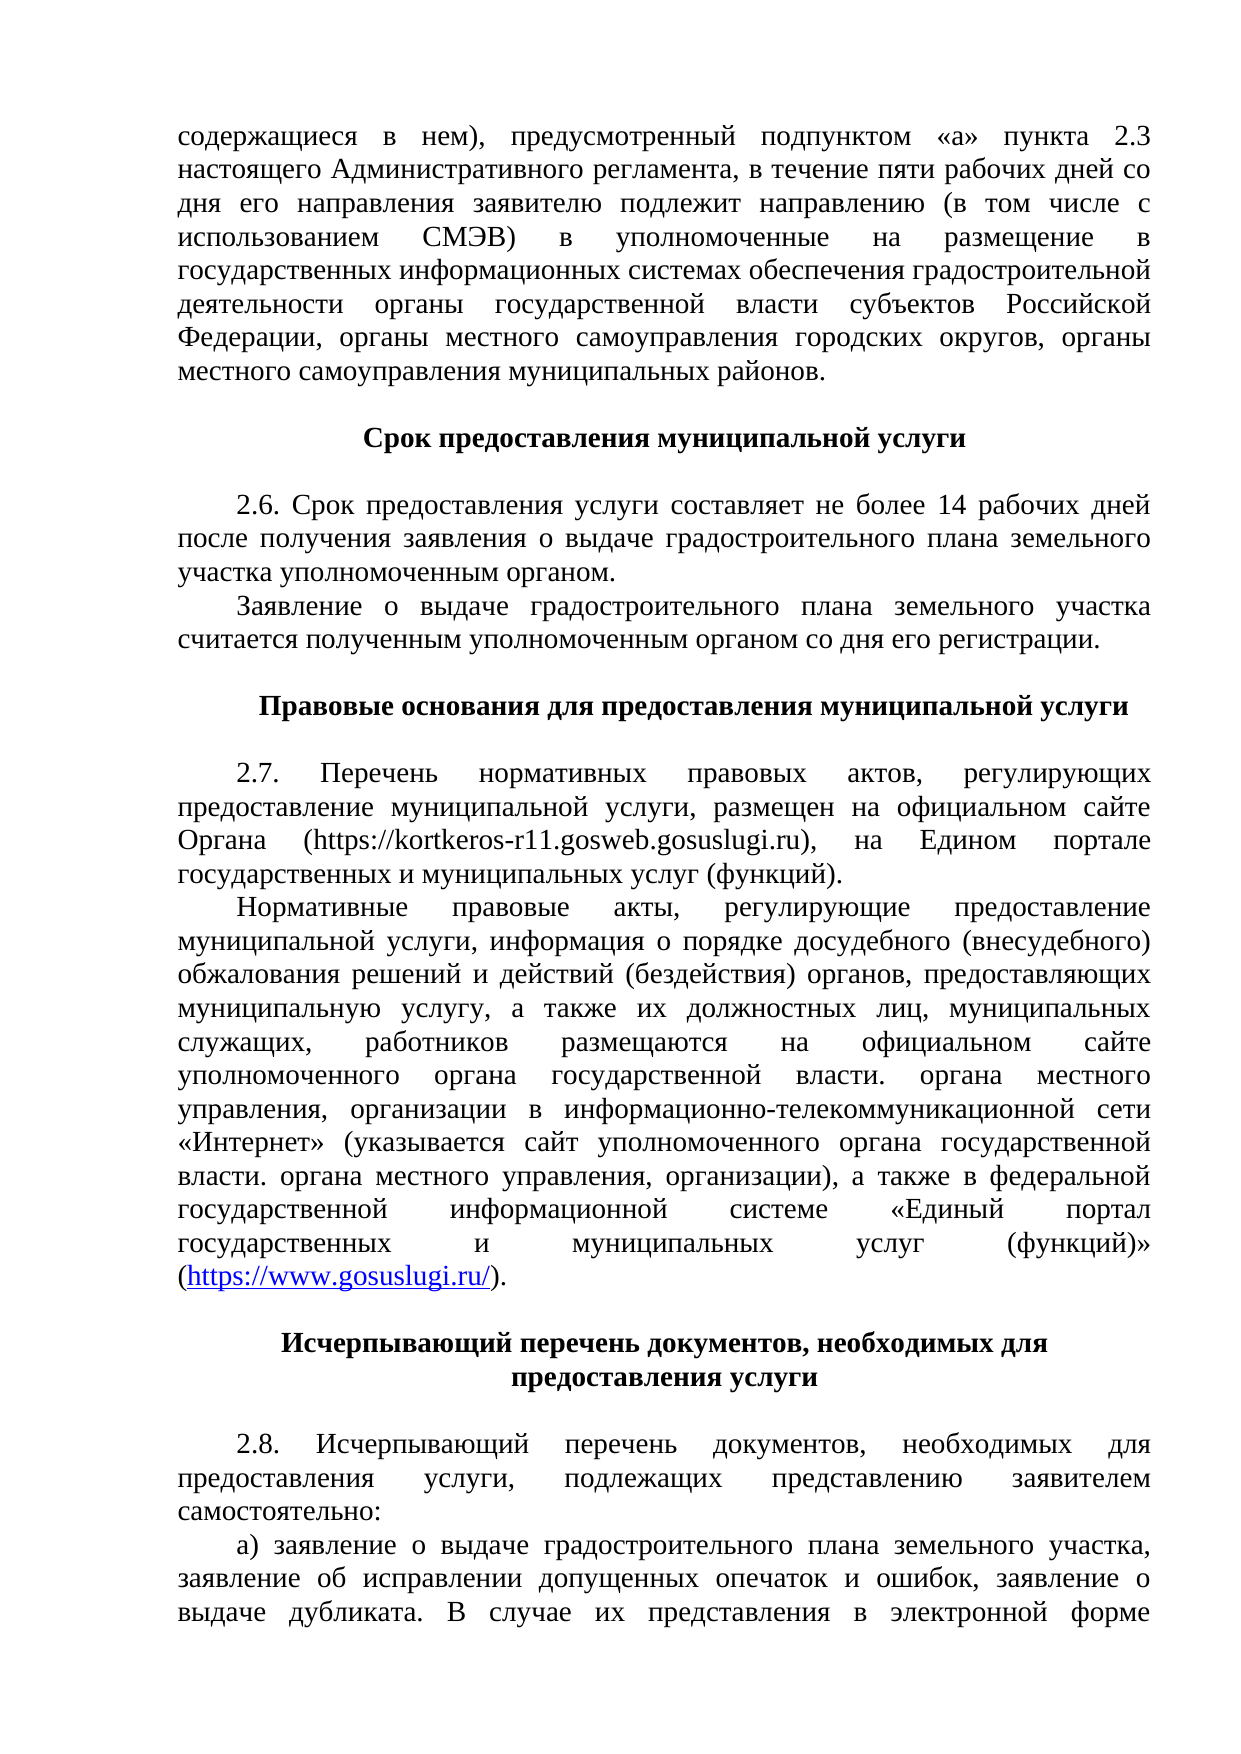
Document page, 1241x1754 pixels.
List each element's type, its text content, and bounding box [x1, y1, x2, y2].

text Заявление о выдаче градостроительного плана земельного участка считается полученным уполномоченным органом со дня его регистрации. [177, 588, 1152, 655]
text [177, 118, 1152, 386]
text Нормативные правовые акты, регулирующие предоставление муниципальной услуги, информация о порядке досудебного (внесудебного) обжалования решений и действий (бездействия) органов, предоставляющих муниципальную услугу, а также их должностных лиц, муниципальных служащих, работников размещаются на официальном сайте уполномоченного органа государственной власти. органа местного управления, организации в информационно-телекоммуникационной сети «Интернет» (указывается сайт уполномоченного органа государственной власти. органа местного управления, организации), а также в федеральной государственной информационной системе «Единый портал государственных и муниципальных услуг (функций)» (https://www.gosuslugi.ru/). [177, 889, 1152, 1292]
text 2.8. Исчерпывающий перечень документов, необходимых для предоставления услуги, подлежащих представлению заявителем самостоятельно: [177, 1426, 1152, 1527]
text 2.7. Перечень нормативных правовых актов, регулирующих предоставление муниципальной услуги, размещен на официальном сайте Органа (https://kortkeros-r11.gosweb.gosuslugi.ru), на Едином портале государственных и муниципальных услуг (функций). [177, 755, 1152, 889]
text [177, 1527, 1152, 1627]
text Правовые основания для предоставления муниципальной услуги [177, 688, 1152, 722]
text Исчерпывающий перечень документов, необходимых для предоставления услуги [177, 1326, 1152, 1393]
text Срок предоставления муниципальной услуги [177, 420, 1152, 453]
text 2.6. Срок предоставления услуги составляет не более 14 рабочих дней после получения заявления о выдаче градостроительного плана земельного участка уполномоченным органом. [177, 487, 1152, 588]
